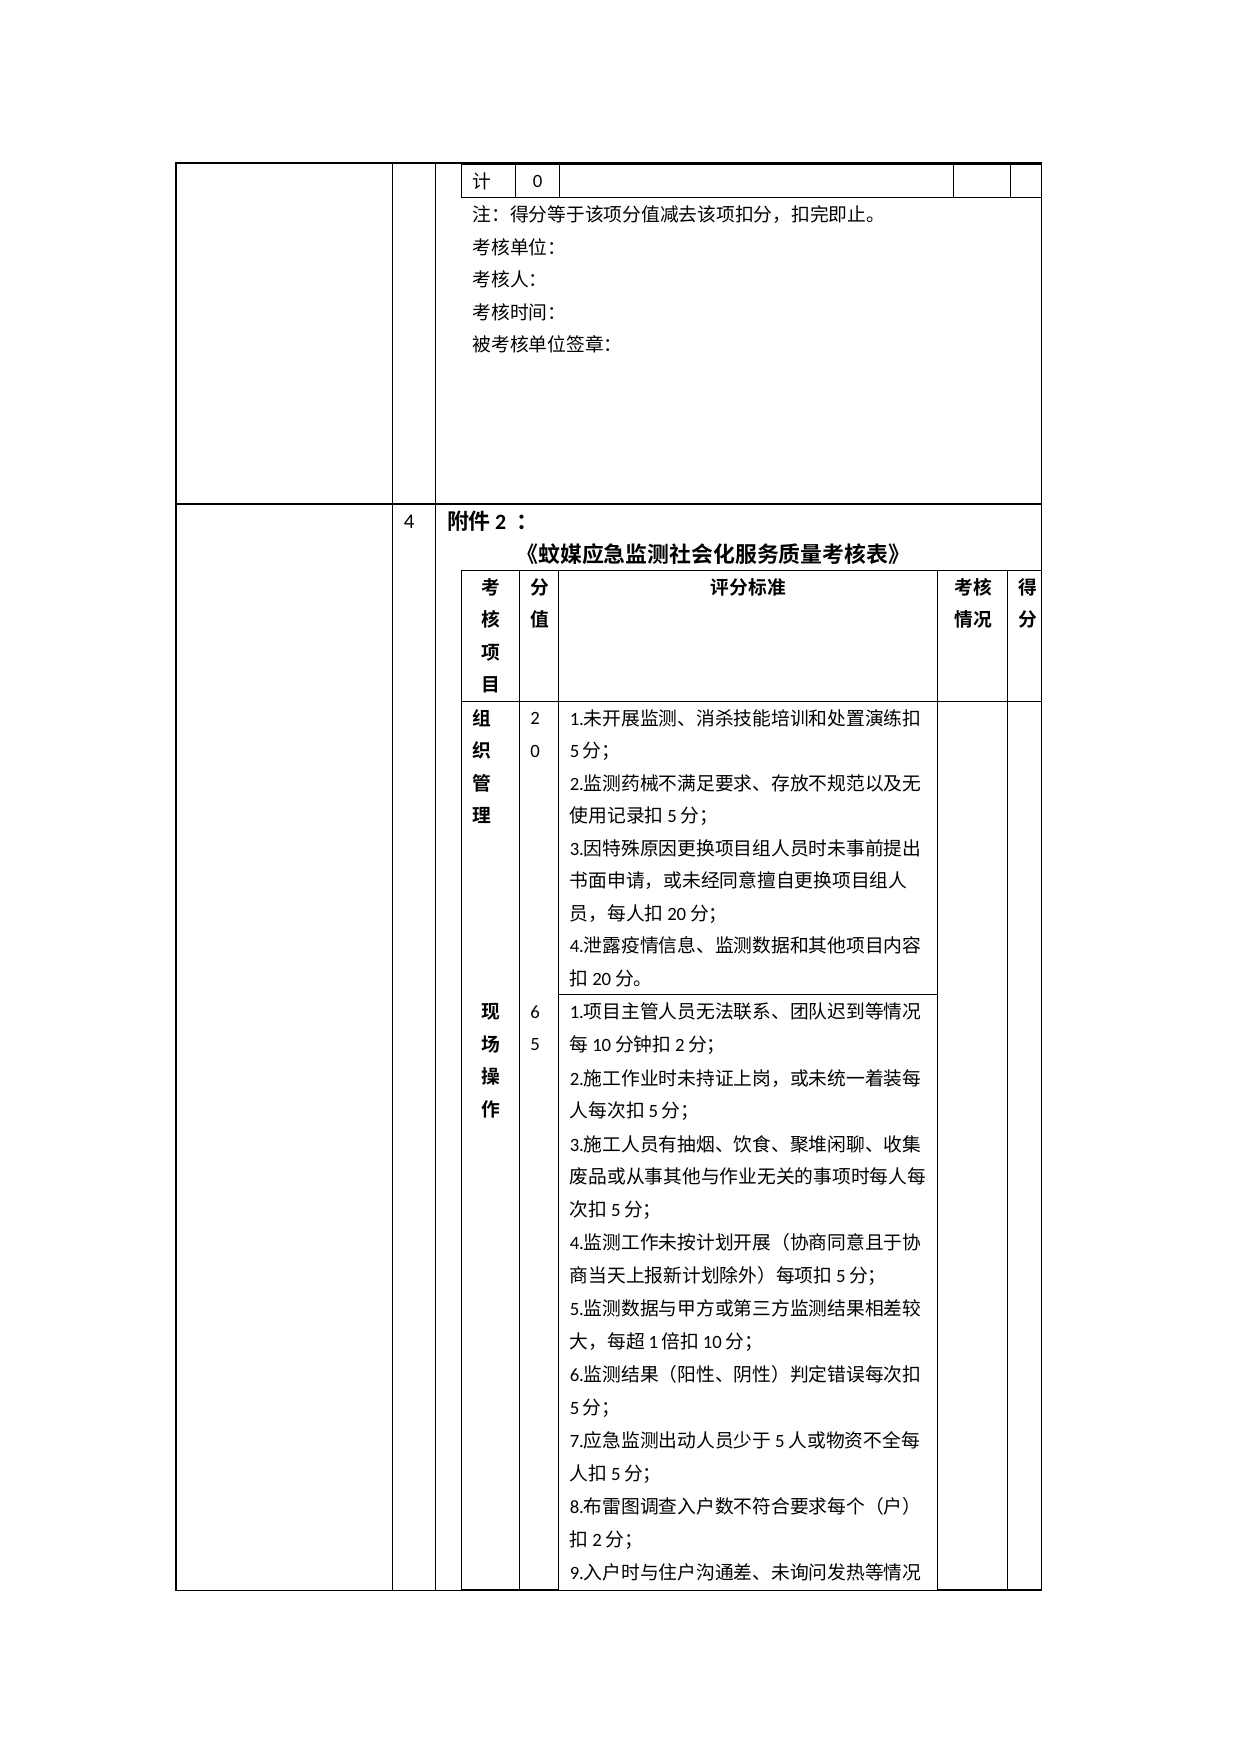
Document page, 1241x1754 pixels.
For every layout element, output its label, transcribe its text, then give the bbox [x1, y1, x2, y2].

table_cell [177, 164, 392, 503]
table_cell 附件1: 《蚊媒应急控制社会化服务质量考核表》 [436, 164, 1041, 503]
table_cell [177, 505, 392, 1590]
table_cell 4 [393, 505, 435, 1590]
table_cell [436, 505, 1041, 1590]
table_cell 3 [393, 164, 435, 503]
